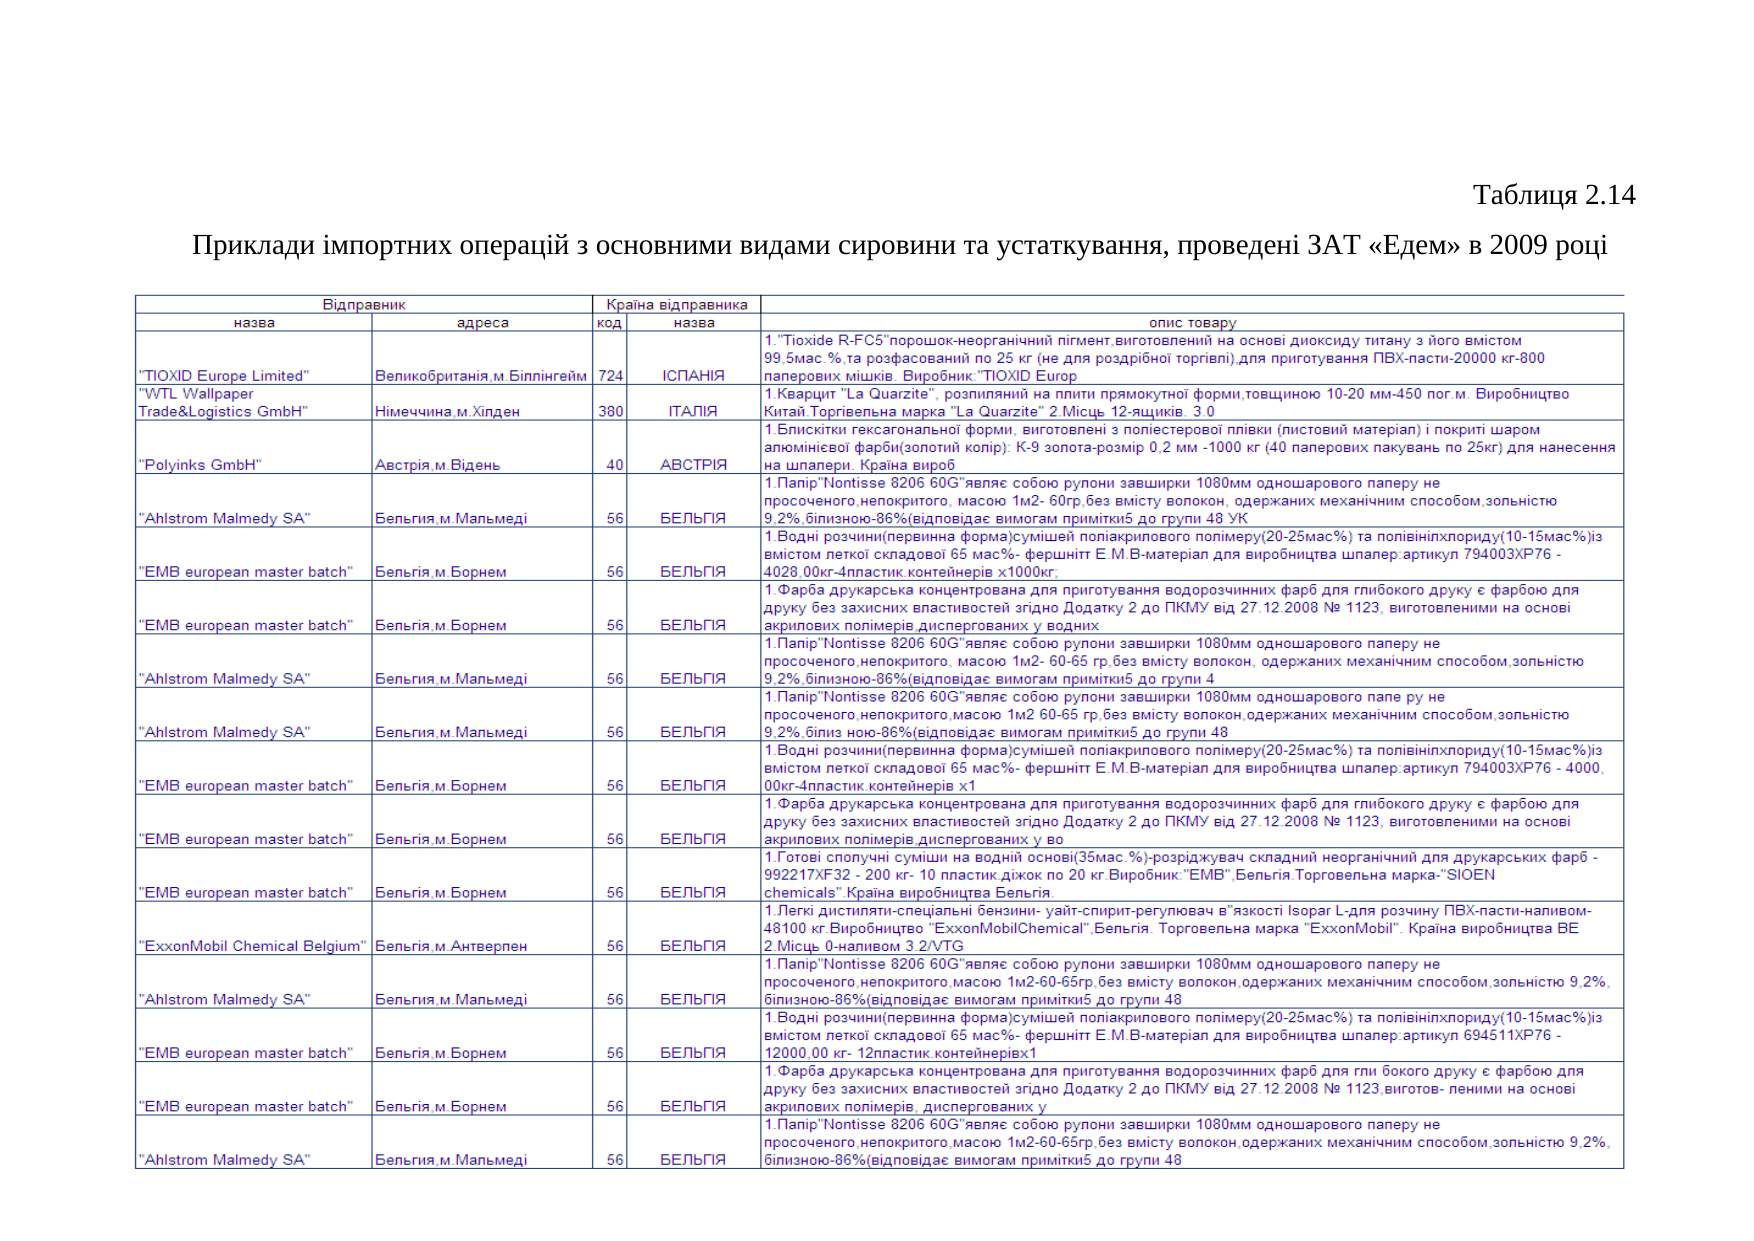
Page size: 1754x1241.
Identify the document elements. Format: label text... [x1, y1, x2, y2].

text Приклади імпортних операцій з основними видами сировини та устаткування, проведені ЗАТ «Едем» в 2009 році [118, 227, 1636, 261]
picture [118, 277, 1644, 1169]
text Таблиця 2.14 [118, 177, 1636, 211]
